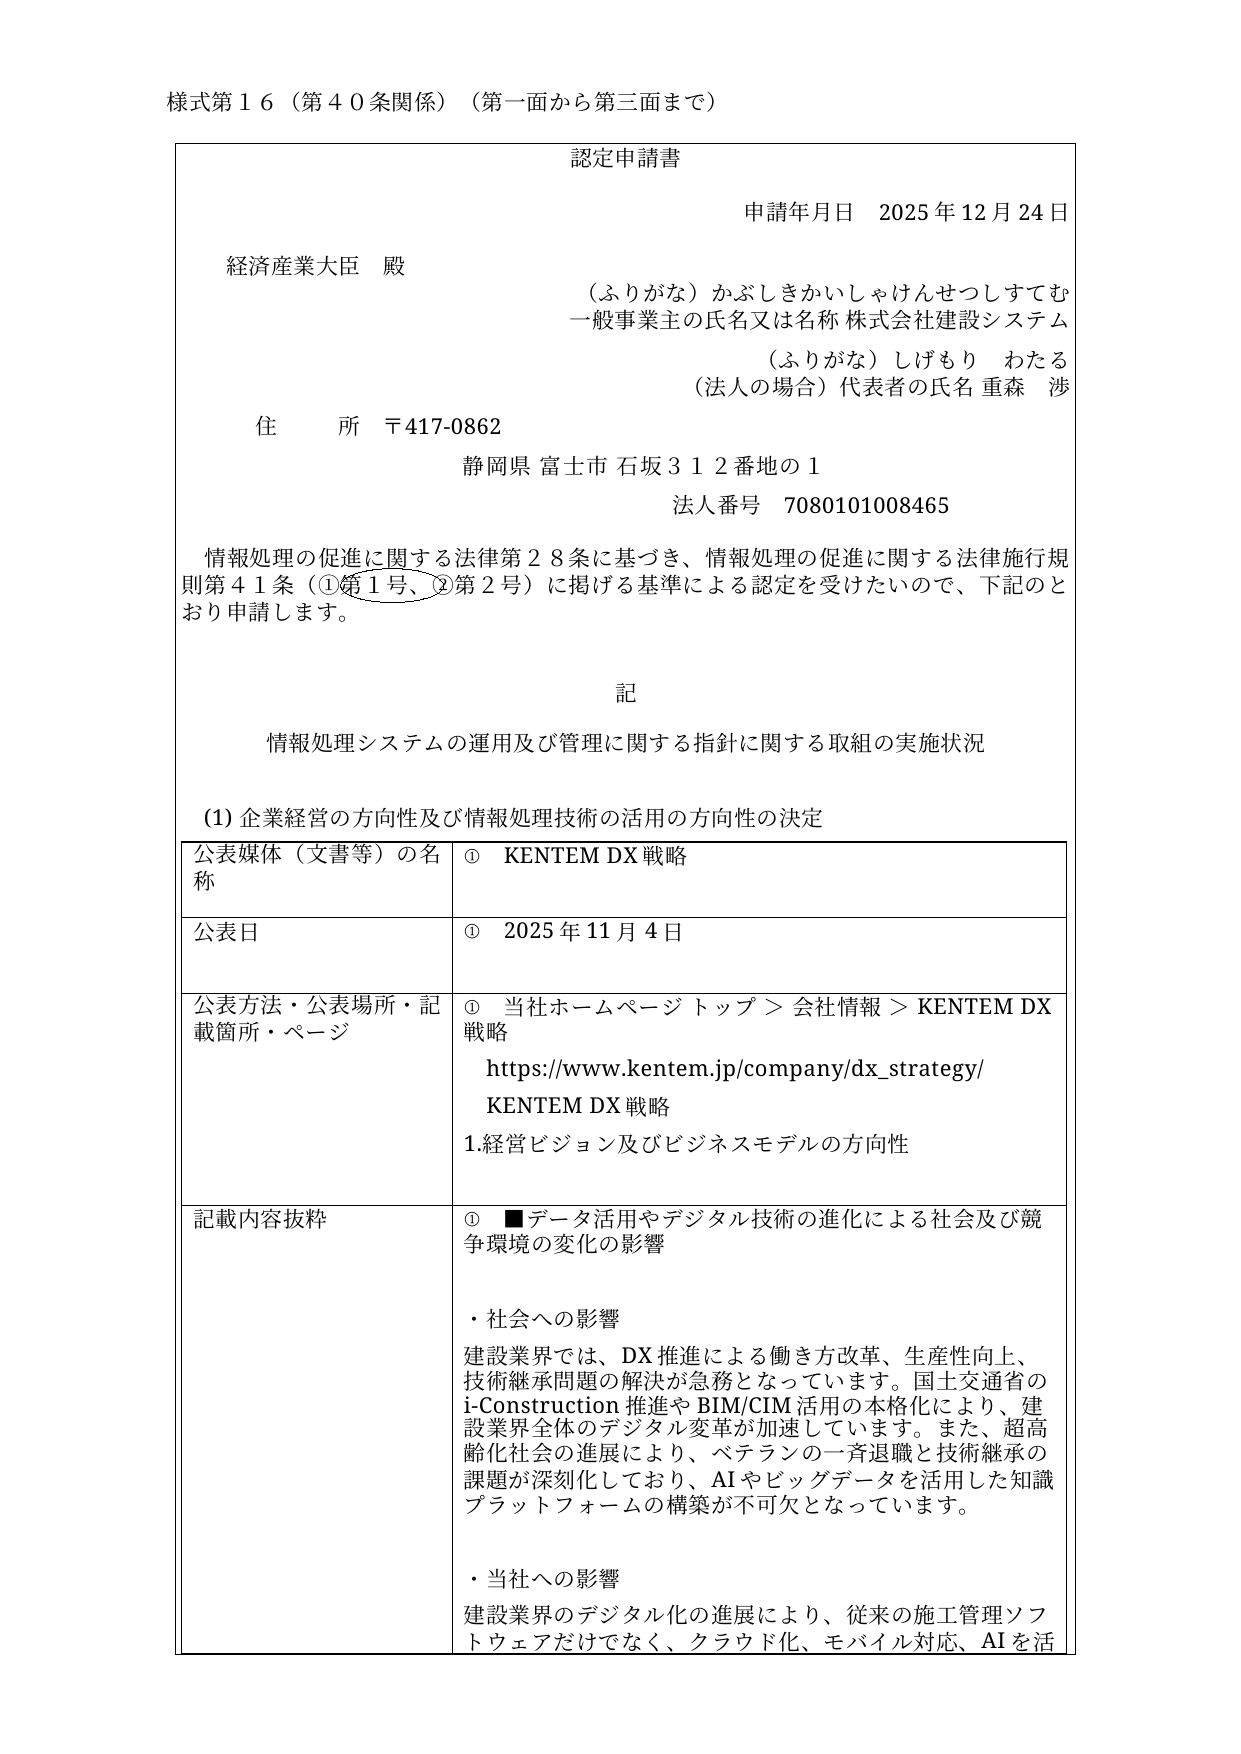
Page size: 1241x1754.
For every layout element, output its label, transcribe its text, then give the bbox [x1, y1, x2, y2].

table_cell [176, 680, 1075, 1654]
text 様式第１６（第４０条関係）（第一面から第三面まで） [167, 89, 1070, 116]
table_header 認定申請書 申請年月日 2025年12月24日 経済産業大臣 殿 （ふりがな）かぶしきかいしゃけんせつしすてむ 一般事業主の氏名又は名称 株式会社建設システム （ふりがな）しげもり わたる （法人の場合）代表者の氏名 重森 渉 住所 〒417-0862 静岡県 富士市 石坂３１２番地の１ 法人番号 7080101008465 情報処理の促進に関する法律第２８条に基づき、情報処理の促進に関する法律施行規則第４１条（①第１号、②第２号）に掲げる基準による認定を受けたいので、下記のとおり申請します。 [176, 144, 1075, 680]
